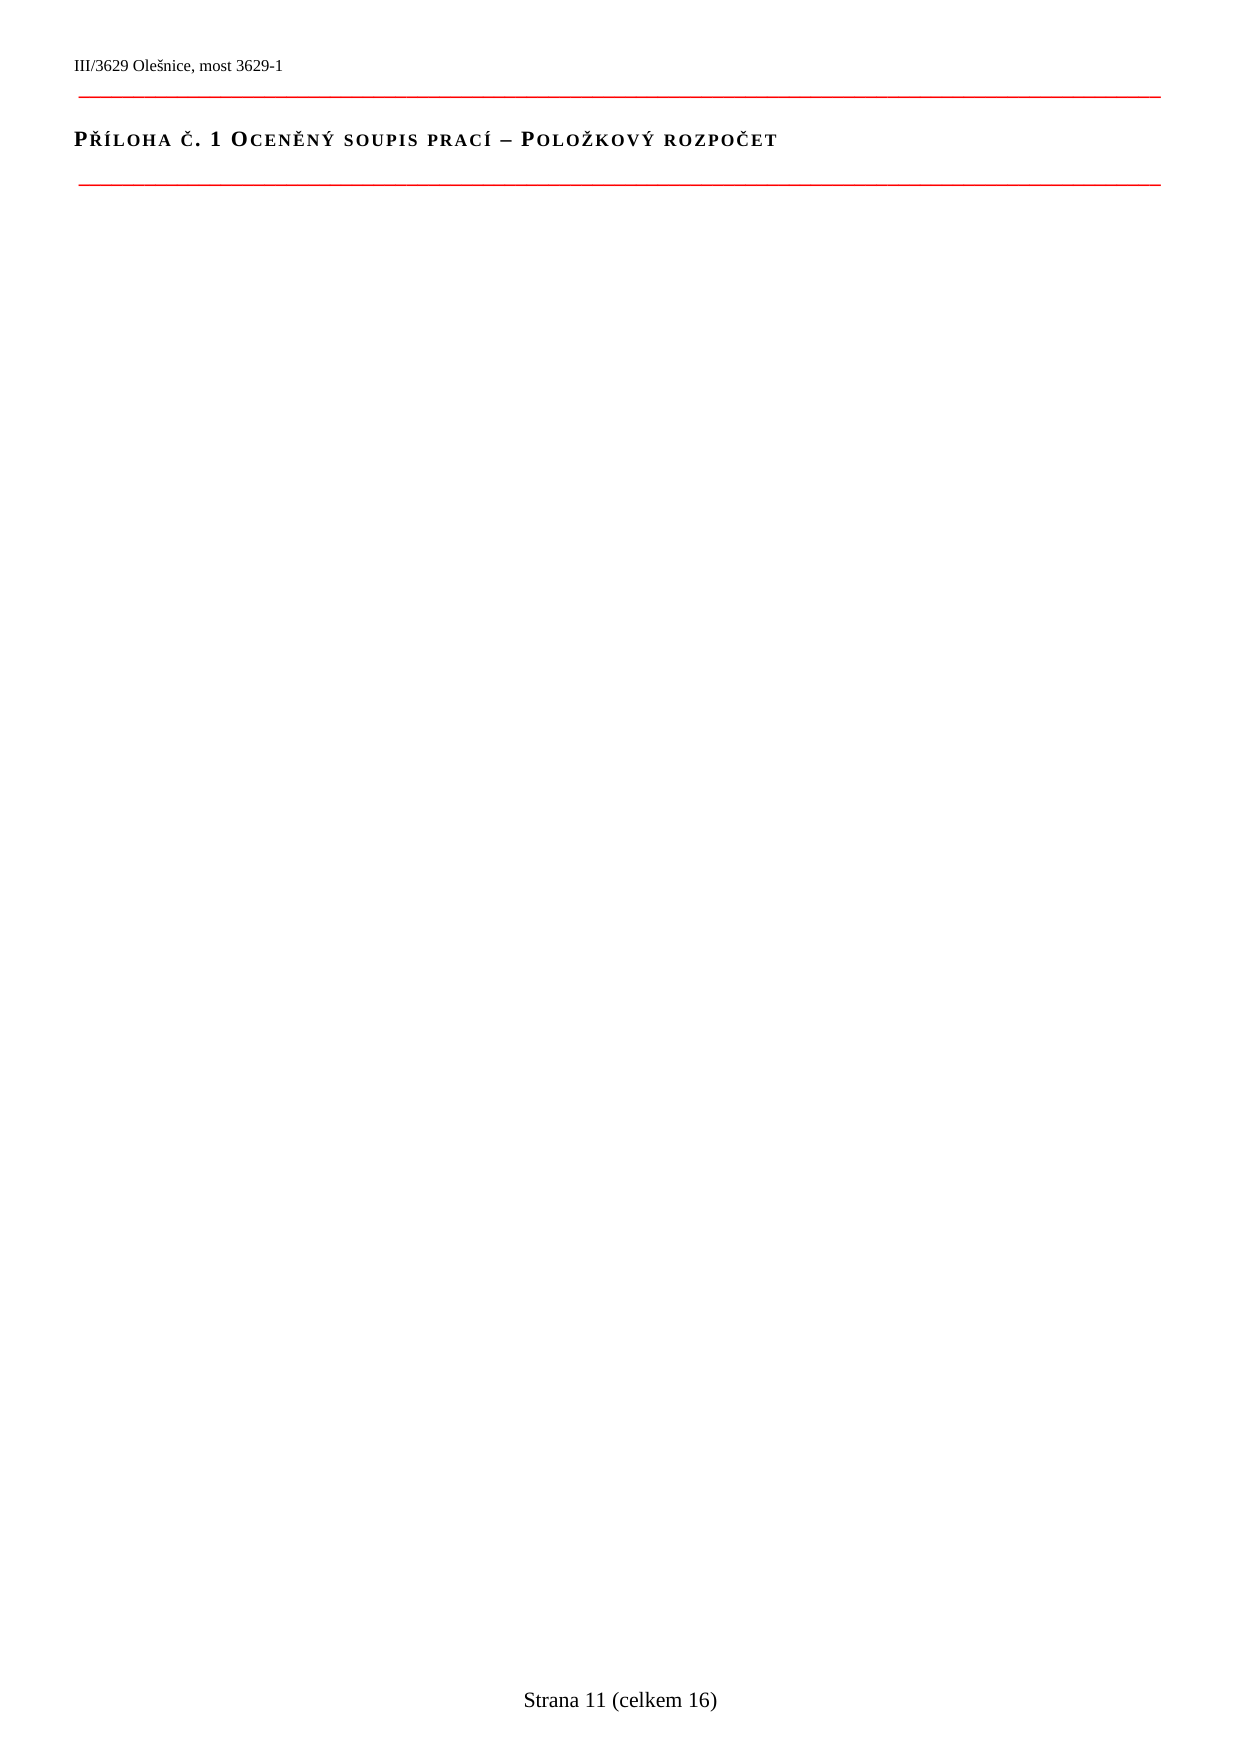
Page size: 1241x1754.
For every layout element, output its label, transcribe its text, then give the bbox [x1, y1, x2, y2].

text Příloha č. 1 Oceněný soupis prací – Položkový rozpočet [74, 126, 1166, 151]
text ___________________________________________________________________________________________________ [74, 163, 1166, 189]
